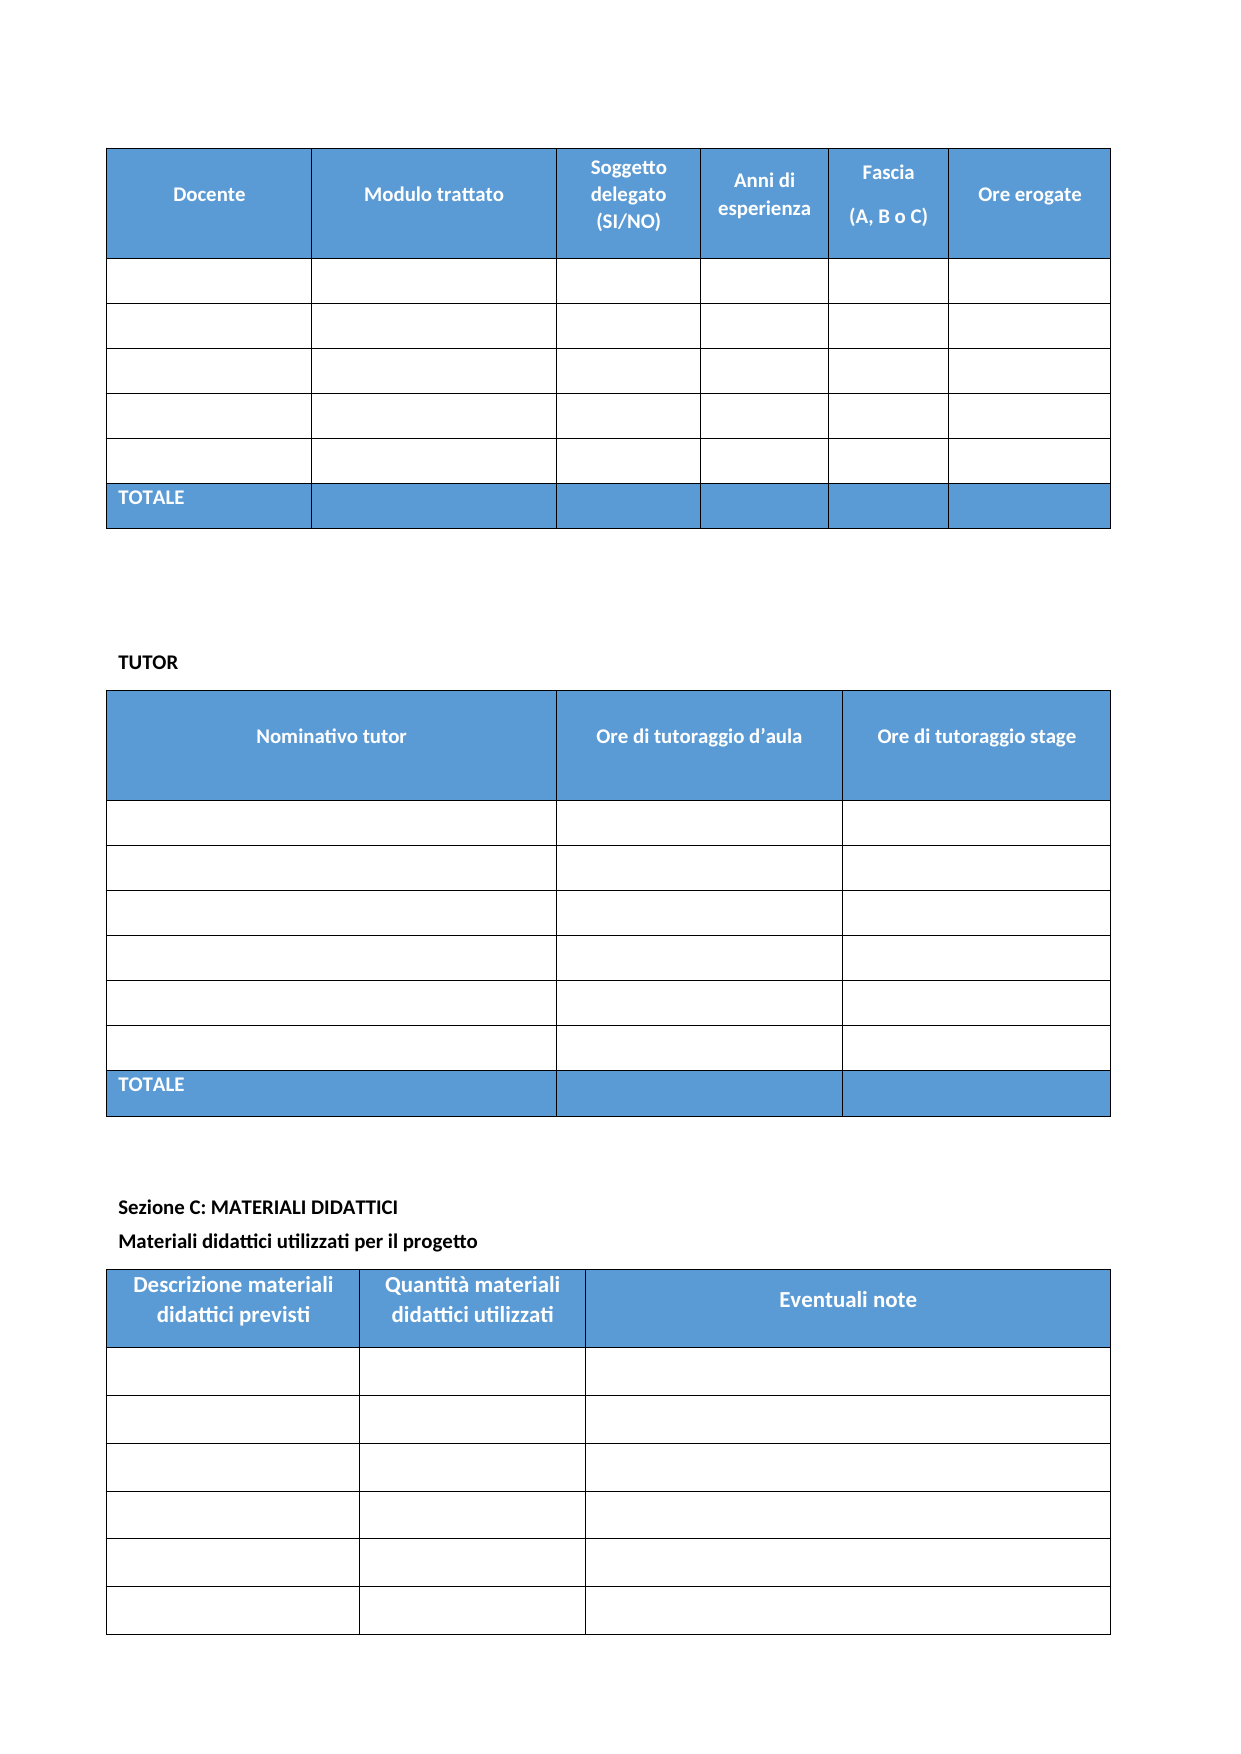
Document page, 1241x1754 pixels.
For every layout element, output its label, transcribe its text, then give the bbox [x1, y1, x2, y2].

table_cell [360, 1348, 585, 1395]
table_cell [557, 936, 842, 980]
table_cell [557, 259, 700, 303]
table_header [557, 149, 700, 258]
table_cell [107, 1348, 359, 1395]
table_cell [829, 259, 948, 303]
table_header Docente [107, 149, 311, 258]
table_cell [107, 936, 556, 980]
table_header Descrizione materiali didattici previsti [107, 1270, 359, 1347]
table_cell [312, 349, 556, 393]
table_cell [949, 439, 1110, 483]
table_cell [843, 1071, 1110, 1116]
table_cell [829, 439, 948, 483]
table_cell [949, 349, 1110, 393]
table_cell [312, 394, 556, 438]
table_cell [701, 484, 828, 528]
table_cell [557, 439, 700, 483]
table_cell [586, 1348, 1110, 1395]
table_cell [107, 846, 556, 890]
table_cell [586, 1587, 1110, 1634]
table_cell [107, 394, 311, 438]
table_cell [557, 1071, 842, 1116]
table_cell [701, 259, 828, 303]
table_cell [701, 394, 828, 438]
table_header Quantità materiali didattici utilizzati [360, 1270, 585, 1347]
text Sezione C: MATERIALI DIDATTICI [118, 1201, 1122, 1218]
table_cell [843, 801, 1110, 845]
table_cell [843, 936, 1110, 980]
table_header Ore di tutoraggio d’aula [557, 691, 842, 800]
table_cell [107, 891, 556, 935]
text Materiali didattici utilizzati per il progetto [118, 1235, 1122, 1252]
table_cell [586, 1492, 1110, 1538]
table_cell [107, 1492, 359, 1538]
table_cell [701, 349, 828, 393]
table_cell [107, 1539, 359, 1586]
table_cell [107, 439, 311, 483]
table_cell [586, 1396, 1110, 1443]
table_cell [701, 304, 828, 348]
table_cell [829, 349, 948, 393]
table_cell [843, 891, 1110, 935]
table_cell [586, 1444, 1110, 1491]
text TUTOR [118, 656, 1122, 673]
table_cell TOTALE [107, 1071, 556, 1116]
table_header Modulo trattato [312, 149, 556, 258]
table_cell [107, 304, 311, 348]
table_cell [312, 259, 556, 303]
table_cell [107, 981, 556, 1025]
table_cell [557, 349, 700, 393]
table_cell [360, 1396, 585, 1443]
table_cell [107, 1587, 359, 1634]
table_cell [312, 304, 556, 348]
table_cell [360, 1539, 585, 1586]
table_cell [360, 1587, 585, 1634]
table_header Anni di esperienza [701, 149, 828, 258]
table_cell [557, 304, 700, 348]
table_cell [586, 1539, 1110, 1586]
table_cell [829, 394, 948, 438]
table_cell TOTALE [107, 484, 311, 528]
table_cell [107, 259, 311, 303]
table_header Ore erogate [949, 149, 1110, 258]
table_cell [557, 484, 700, 528]
table_cell [557, 846, 842, 890]
table_cell [843, 846, 1110, 890]
table_cell [949, 394, 1110, 438]
table_cell [107, 1444, 359, 1491]
table_cell [949, 259, 1110, 303]
table_cell [360, 1492, 585, 1538]
table_cell [312, 484, 556, 528]
table_header Nominativo tutor [107, 691, 556, 800]
table_cell [107, 349, 311, 393]
table_cell [829, 304, 948, 348]
table_header Ore di tutoraggio stage [843, 691, 1110, 800]
table_cell [107, 1026, 556, 1070]
table_cell [107, 1396, 359, 1443]
table_cell [107, 801, 556, 845]
table_cell [843, 981, 1110, 1025]
table_cell [557, 1026, 842, 1070]
table_cell [557, 981, 842, 1025]
table_cell [949, 304, 1110, 348]
table_cell [557, 801, 842, 845]
table_cell [557, 891, 842, 935]
table_header Fascia (A, B o C) [829, 149, 948, 258]
table_cell [843, 1026, 1110, 1070]
table_cell [829, 484, 948, 528]
table_cell [312, 439, 556, 483]
table_header Eventuali note [586, 1270, 1110, 1347]
table_cell [360, 1444, 585, 1491]
table_cell [949, 484, 1110, 528]
table_cell [701, 439, 828, 483]
table_cell [557, 394, 700, 438]
